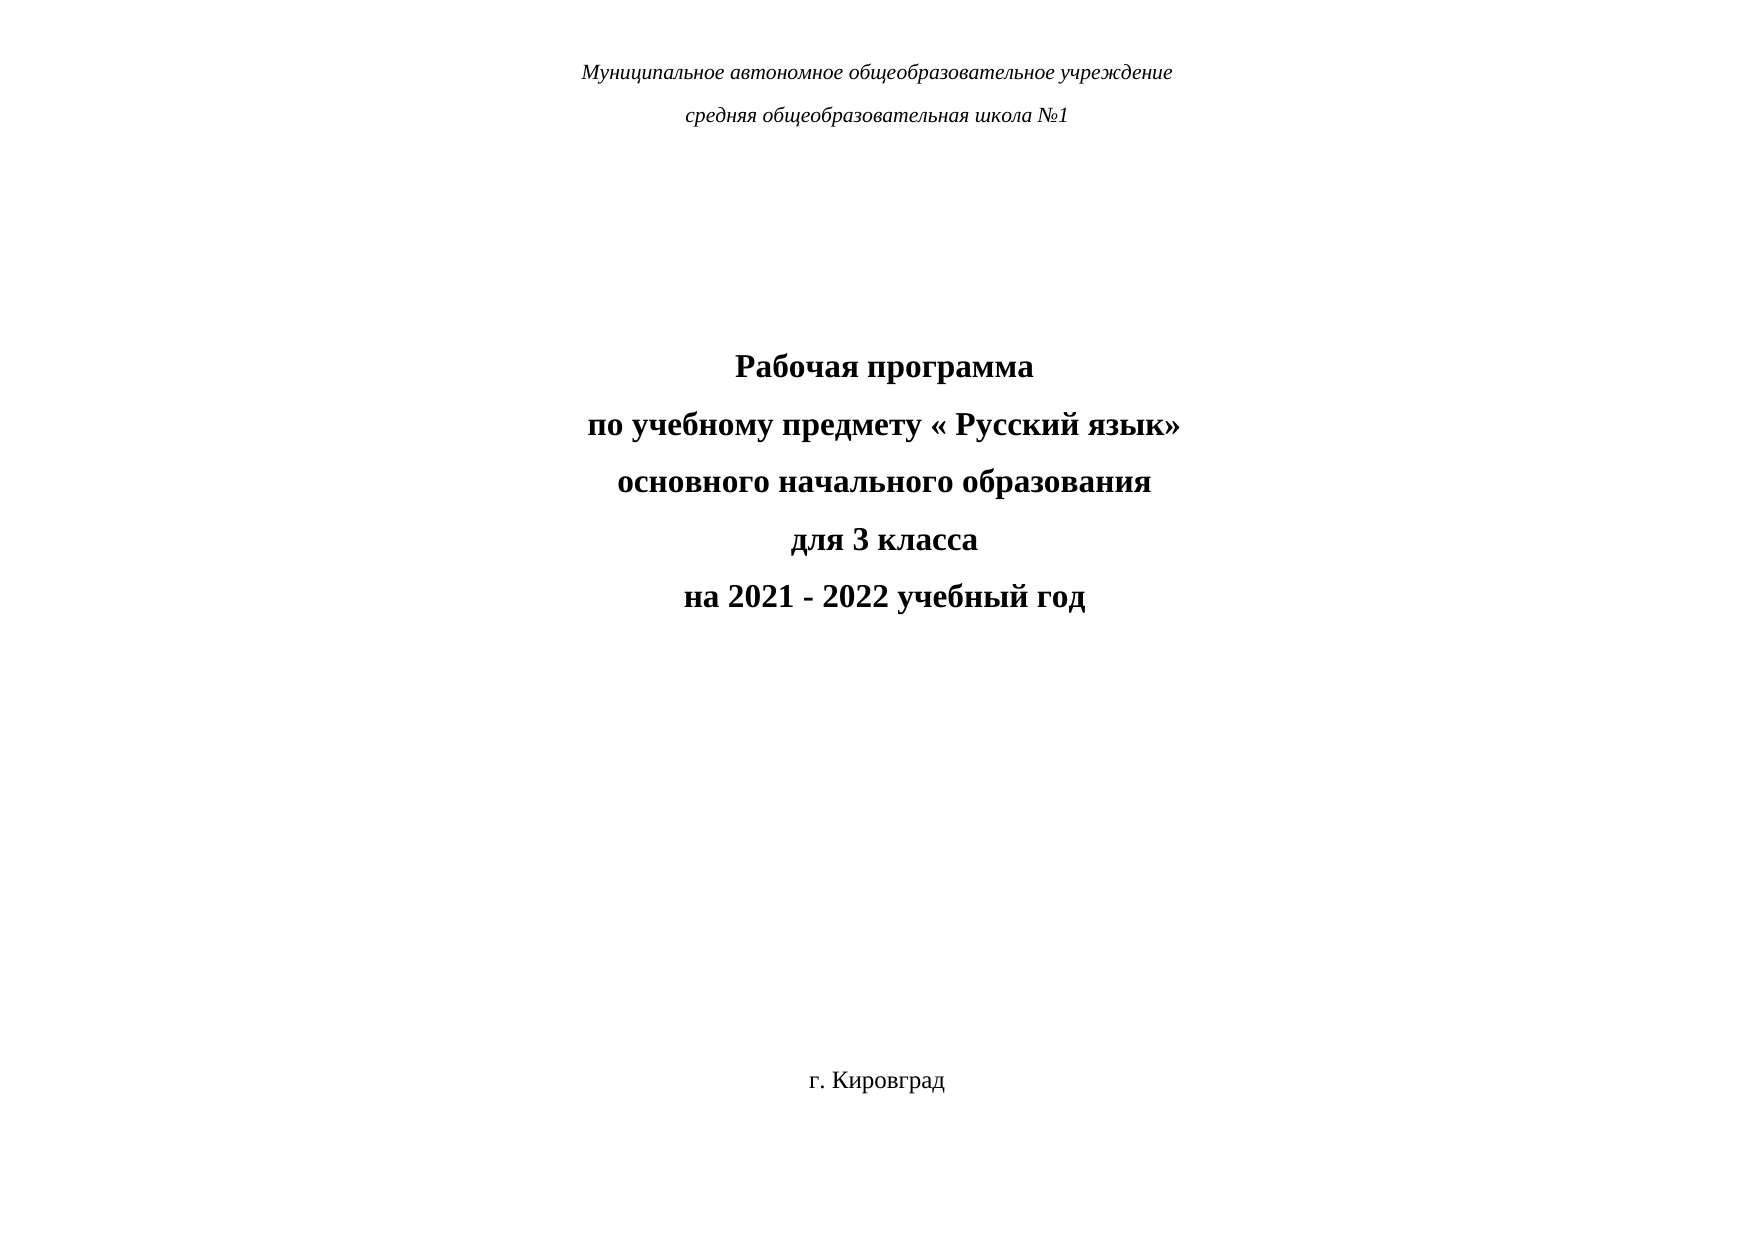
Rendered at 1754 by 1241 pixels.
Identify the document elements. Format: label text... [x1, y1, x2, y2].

text Рабочая программа [74, 347, 1695, 385]
text для 3 класса [74, 519, 1695, 557]
text г. Кировград [59, 1065, 1695, 1094]
text основного начального образования [74, 462, 1695, 500]
text на 2021 - 2022 учебный год [74, 577, 1695, 615]
text по учебному предмету « Русский язык» [74, 404, 1695, 442]
text средняя общеобразовательная школа №1 [59, 102, 1695, 145]
text Муниципальное автономное общеобразовательное учреждение [59, 59, 1695, 102]
